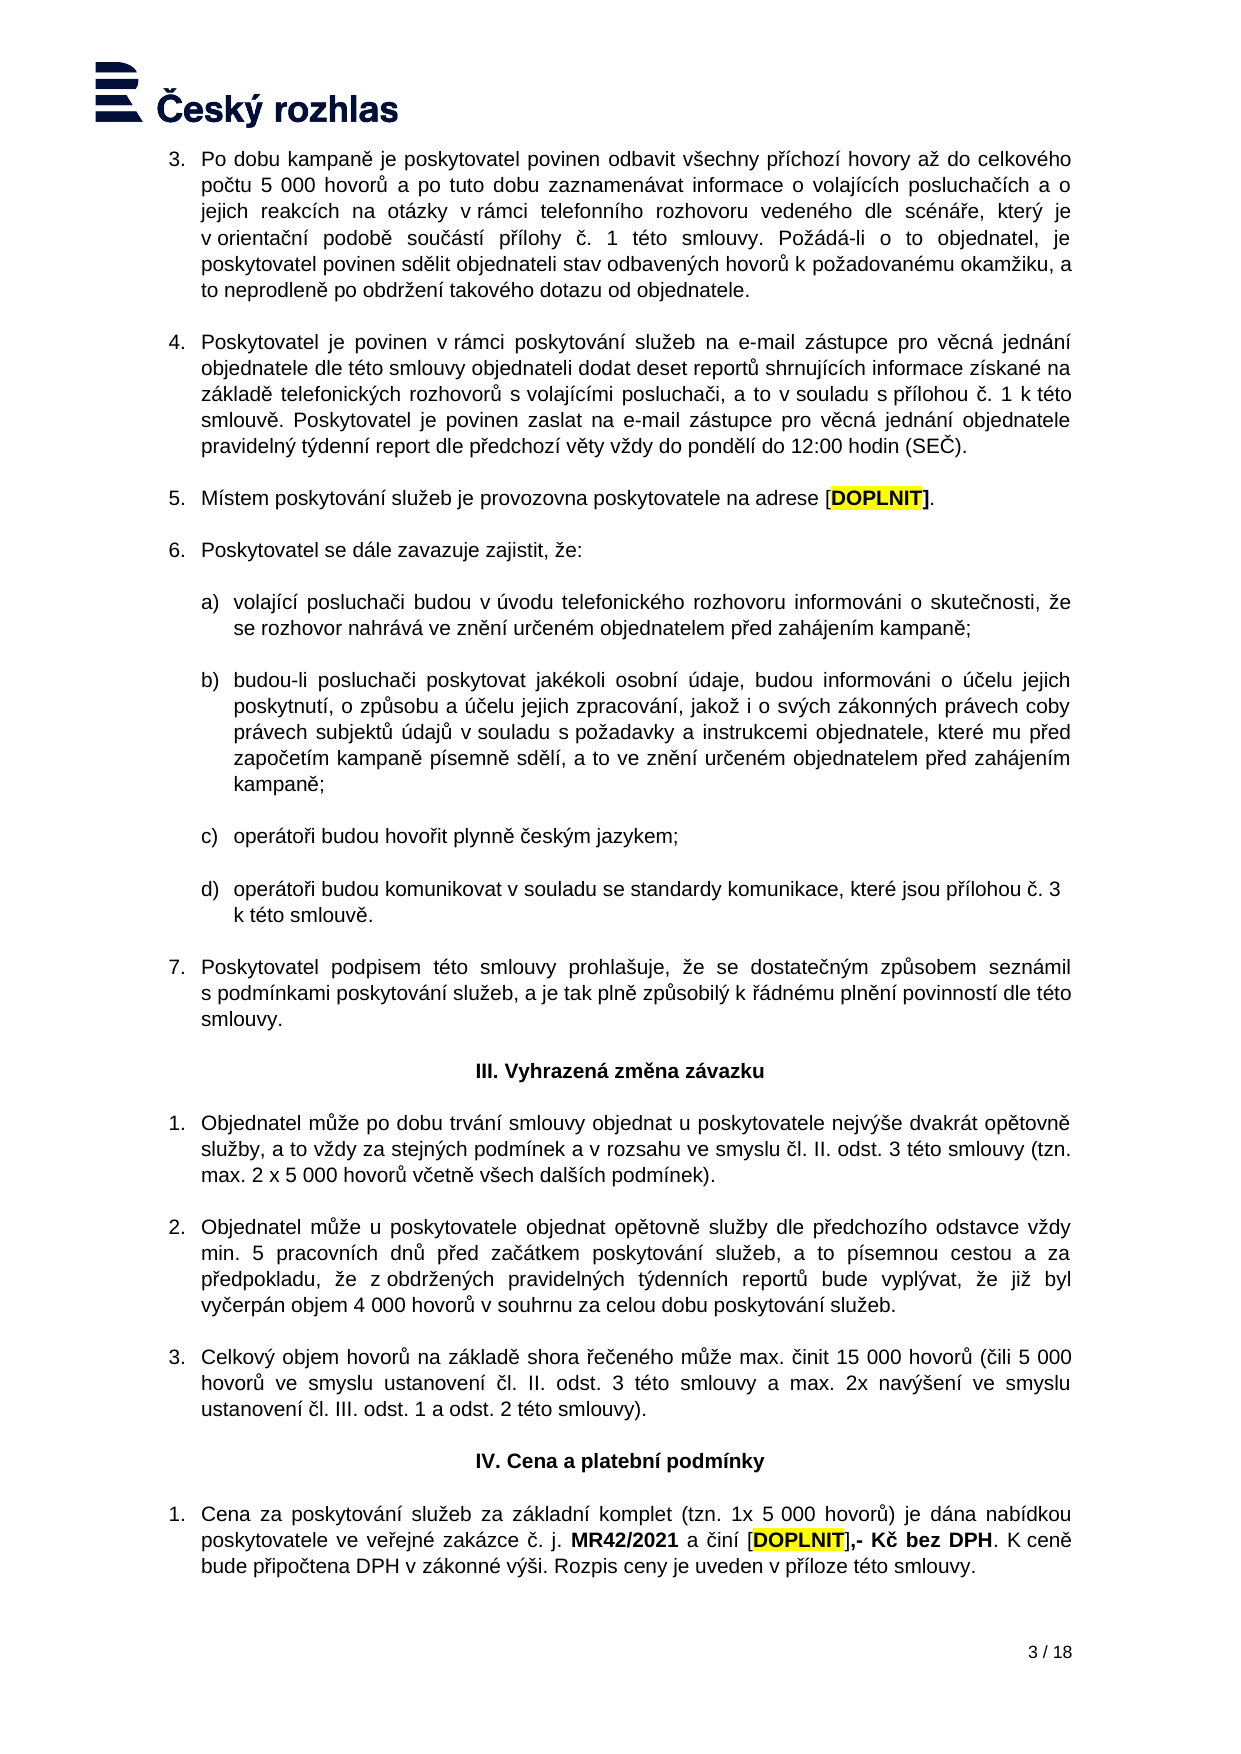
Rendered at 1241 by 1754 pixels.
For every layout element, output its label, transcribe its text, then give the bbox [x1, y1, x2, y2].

list operátoři budou komunikovat v souladu se standardy komunikace, které jsou přílohou č. 3 k této smlouvě. [201, 875, 1072, 927]
list Poskytovatel se dále zavazuje zajistit, že: [168, 537, 1072, 563]
picture [95, 62, 398, 128]
list Poskytovatel podpisem této smlouvy prohlašuje, že se dostatečným způsobem seznámil s podmínkami poskytování služeb, a je tak plně způsobilý k řádnému plnění povinností dle této smlouvy. [168, 953, 1072, 1031]
list Po dobu kampaně je poskytovatel povinen odbavit všechny příchozí hovory až do celkového počtu 5 000 hovorů a po tuto dobu zaznamenávat informace o volajících posluchačích a o jejich reakcích na otázky v rámci telefonního rozhovoru vedeného dle scénáře, který je v orientační podobě součástí přílohy č. 1 této smlouvy. Požádá-li o to objednatel, je poskytovatel povinen sdělit objednateli stav odbavených hovorů k požadovanému okamžiku, a to neprodleně po obdržení takového dotazu od objednatele. [168, 146, 1072, 302]
list operátoři budou hovořit plynně českým jazykem; [201, 823, 1072, 849]
list Cena za poskytování služeb za základní komplet (tzn. 1x 5 000 hovorů) je dána nabídkou poskytovatele ve veřejné zakázce č. j. MR42/2021 a činí [DOPLNIT],- Kč bez DPH. K ceně bude připočtena DPH v zákonné výši. Rozpis ceny je uveden v příloze této smlouvy. [168, 1500, 1072, 1578]
list budou-li posluchači poskytovat jakékoli osobní údaje, budou informováni o účelu jejich poskytnutí, o způsobu a účelu jejich zpracování, jakož i o svých zákonných právech coby právech subjektů údajů v souladu s požadavky a instrukcemi objednatele, které mu před započetím kampaně písemně sdělí, a to ve znění určeném objednatelem před zahájením kampaně; [201, 667, 1072, 797]
list Objednatel může po dobu trvání smlouvy objednat u poskytovatele nejvýše dvakrát opětovně služby, a to vždy za stejných podmínek a v rozsahu ve smyslu čl. II. odst. 3 této smlouvy (tzn. max. 2 x 5 000 hovorů včetně všech dalších podmínek). [168, 1109, 1072, 1188]
list volající posluchači budou v úvodu telefonického rozhovoru informováni o skutečnosti, že se rozhovor nahrává ve znění určeném objednatelem před zahájením kampaně; [201, 589, 1072, 641]
list Objednatel může u poskytovatele objednat opětovně služby dle předchozího odstavce vždy min. 5 pracovních dnů před začátkem poskytování služeb, a to písemnou cestou a za předpokladu, že z obdržených pravidelných týdenních reportů bude vyplývat, že již byl vyčerpán objem 4 000 hovorů v souhrnu za celou dobu poskytování služeb. [168, 1214, 1072, 1318]
list Poskytovatel je povinen v rámci poskytování služeb na e-mail zástupce pro věcná jednání objednatele dle této smlouvy objednateli dodat deset reportů shrnujících informace získané na základě telefonických rozhovorů s volajícími posluchači, a to v souladu s přílohou č. 1 k této smlouvě. Poskytovatel je povinen zaslat na e-mail zástupce pro věcná jednání objednatele pravidelný týdenní report dle předchozí věty vždy do pondělí do 12:00 hodin (SEČ). [168, 328, 1072, 458]
list Místem poskytování služeb je provozovna poskytovatele na adrese [DOPLNIT]. [168, 484, 1072, 511]
list Celkový objem hovorů na základě shora řečeného může max. činit 15 000 hovorů (čili 5 000 hovorů ve smyslu ustanovení čl. II. odst. 3 této smlouvy a max. 2x navýšení ve smyslu ustanovení čl. III. odst. 1 a odst. 2 této smlouvy). [168, 1344, 1072, 1422]
subtitle Cena a platební podmínky [168, 1448, 1072, 1474]
subtitle Vyhrazená změna závazku [168, 1057, 1072, 1083]
